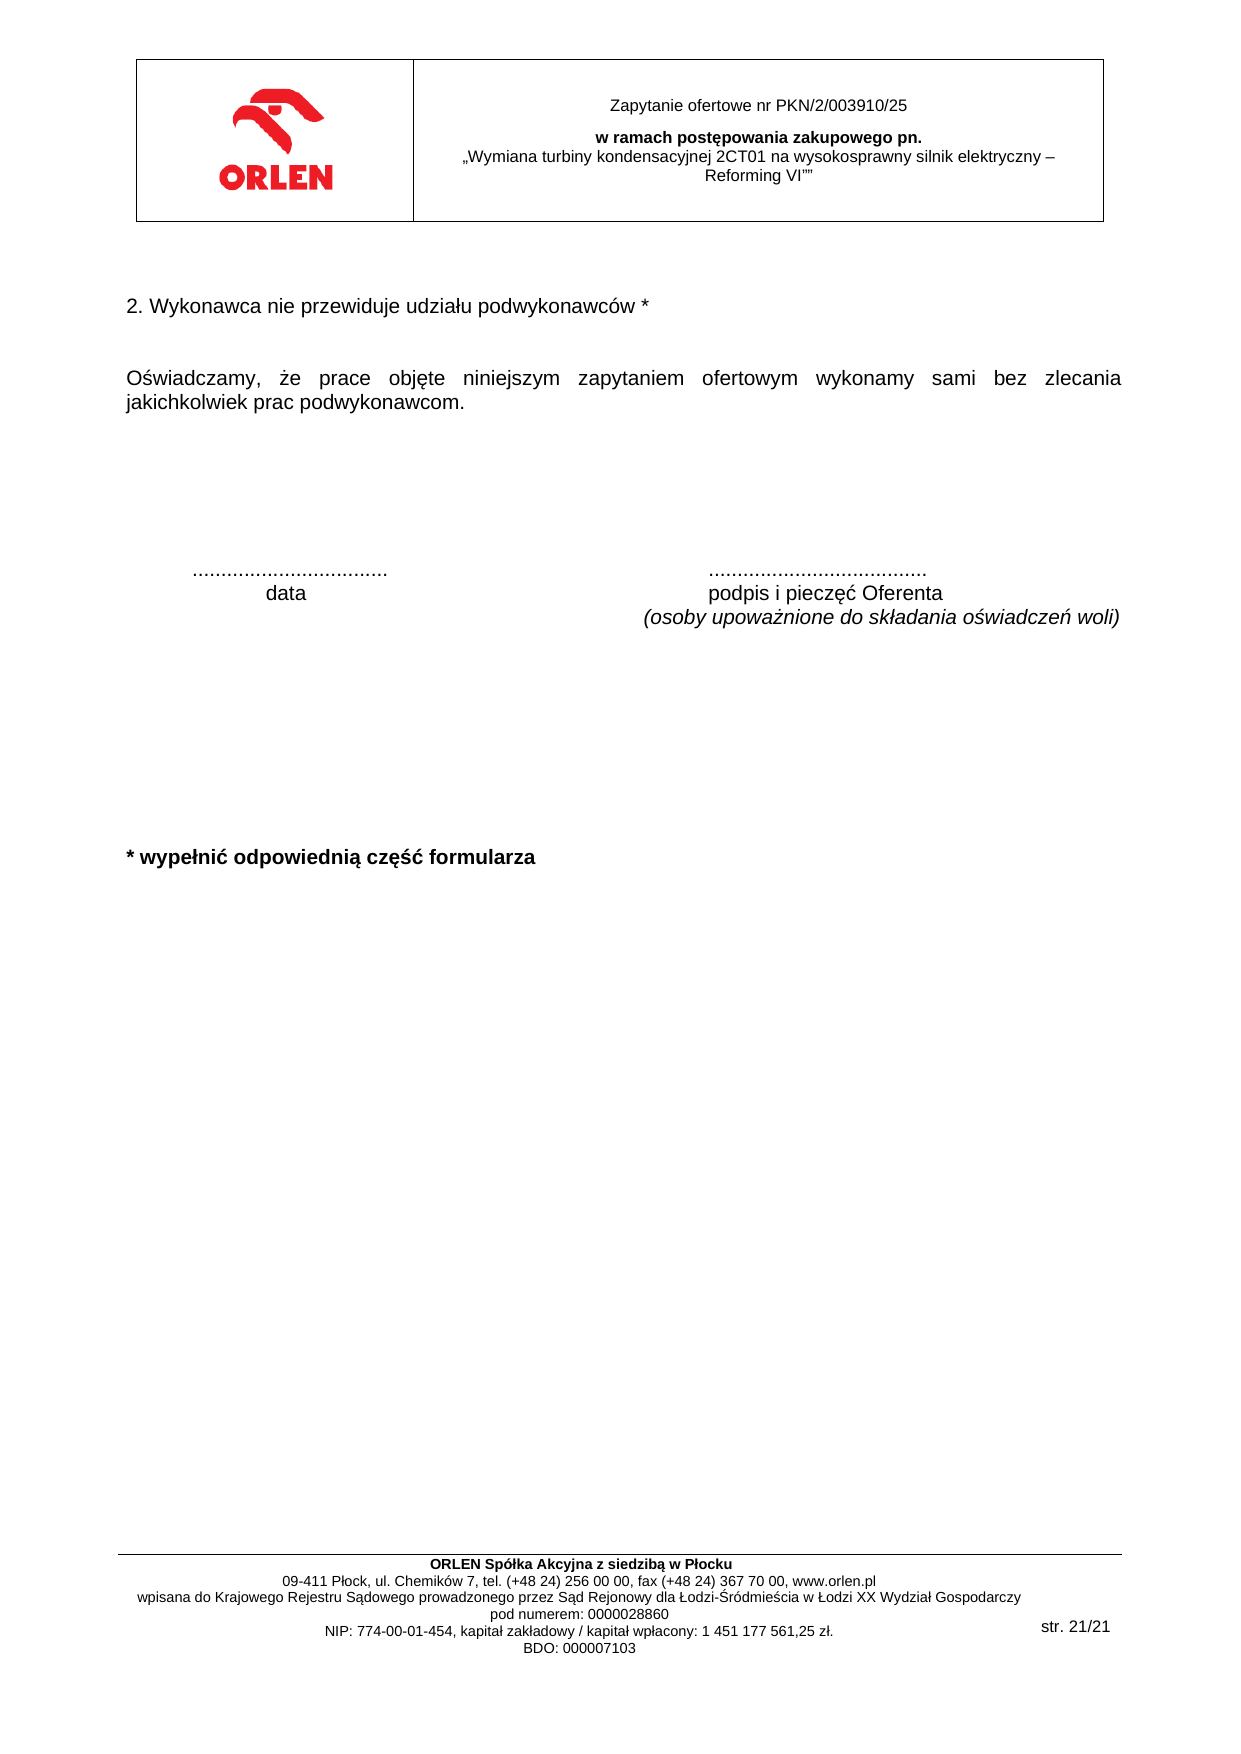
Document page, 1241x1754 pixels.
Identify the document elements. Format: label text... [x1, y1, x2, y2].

picture [202, 66, 348, 208]
text data podpis i pieczęć Oferenta [192, 581, 1122, 605]
text 2. Wykonawca nie przewiduje udziału podwykonawców * [126, 294, 1122, 318]
text Oświadczamy, że prace objęte niniejszym zapytaniem ofertowym wykonamy sami bez zlecania jakichkolwiek prac podwykonawcom. [126, 366, 1122, 413]
text .................................. ...................................... [118, 557, 1122, 581]
text (osoby upoważnione do składania oświadczeń woli) [634, 605, 1122, 629]
text * wypełnić odpowiednią część formularza [126, 845, 1122, 869]
